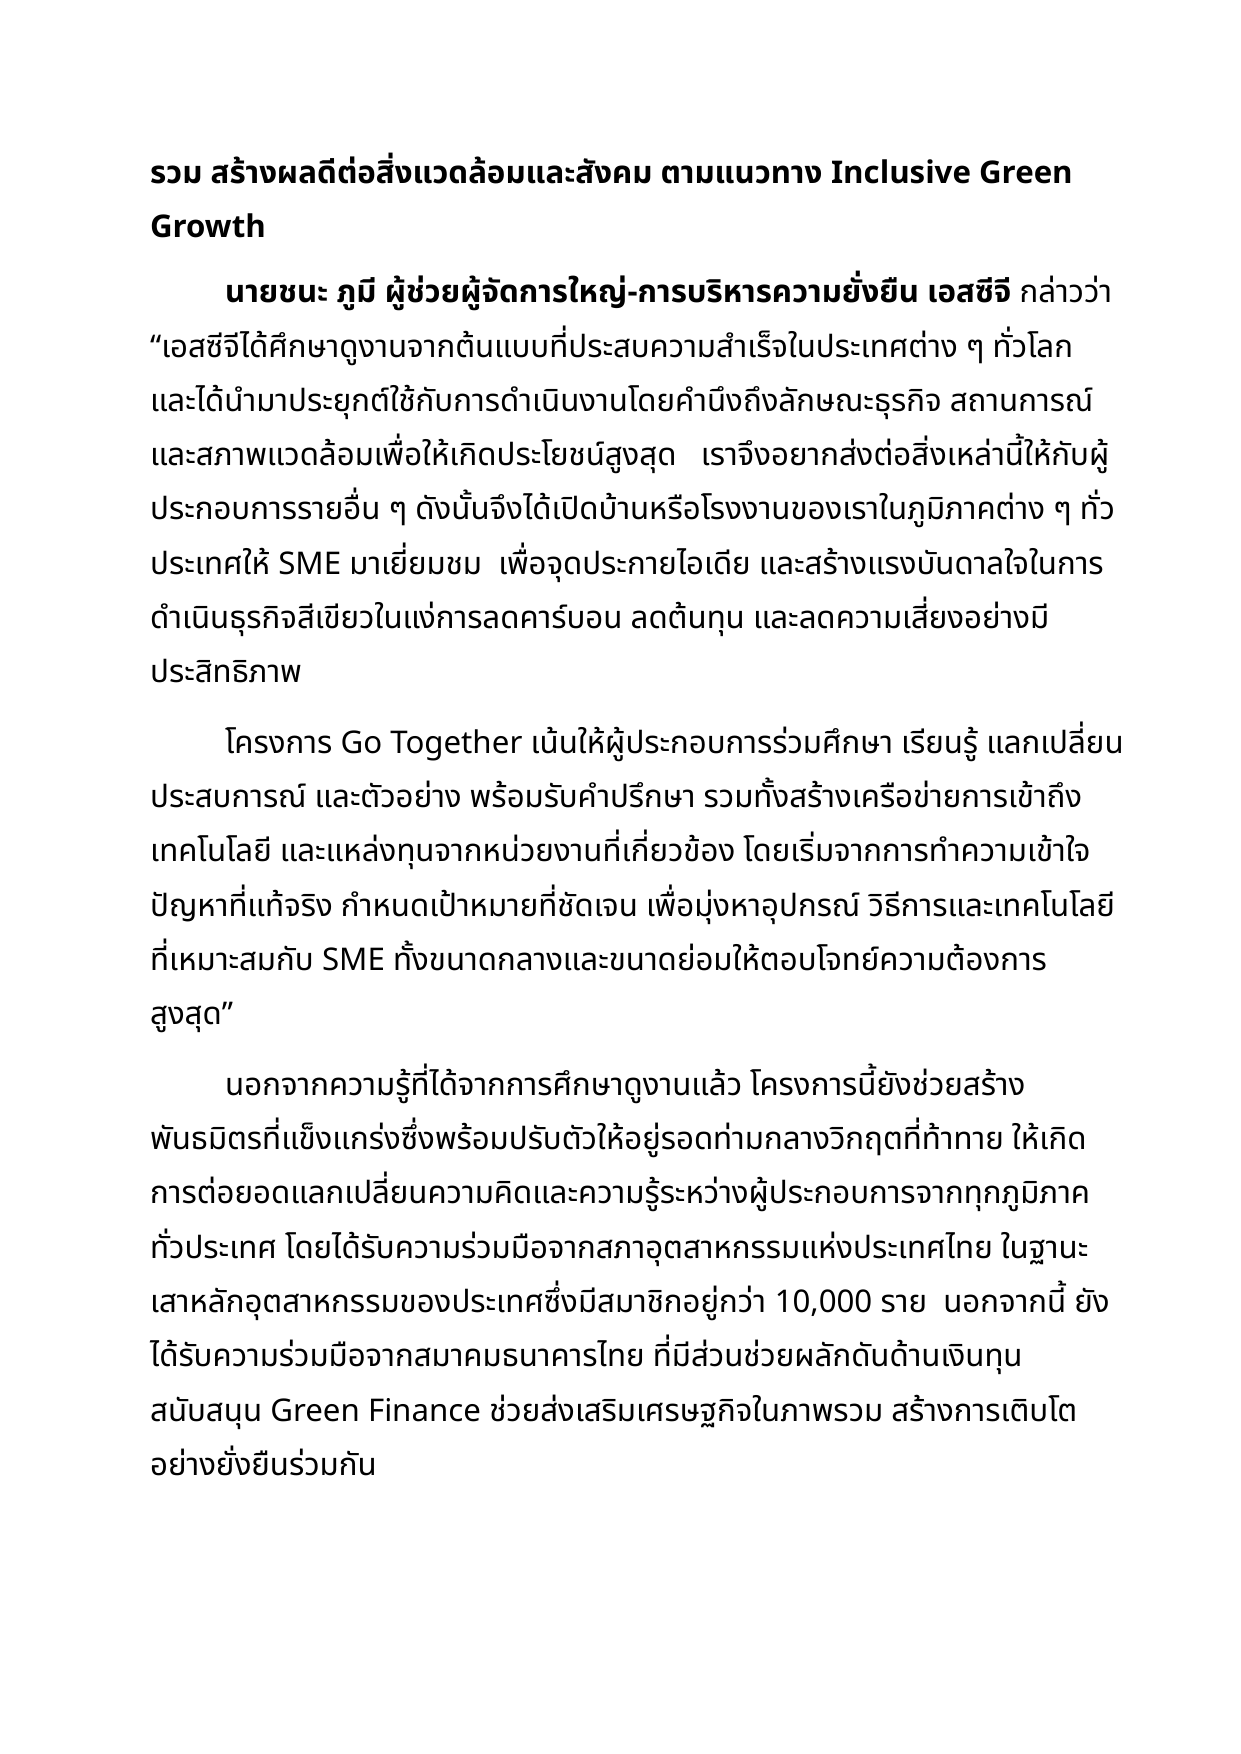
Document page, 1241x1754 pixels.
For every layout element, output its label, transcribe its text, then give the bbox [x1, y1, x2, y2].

text นอกจากความรู้ที่ได้จากการศึกษาดูงานแล้ว โครงการนี้ยังช่วยสร้างพันธมิตรที่แข็งแกร่งซึ่งพร้อมปรับตัวให้อยู่รอดท่ามกลางวิกฤตที่ท้าทาย ให้เกิดการต่อยอดแลกเปลี่ยนความคิดและความรู้ระหว่างผู้ประกอบการจากทุกภูมิภาคทั่วประเทศ โดยได้รับความร่วมมือจากสภาอุตสาหกรรมแห่งประเทศไทย ในฐานะเสาหลักอุตสาหกรรมของประเทศซึ่งมีสมาชิกอยู่กว่า 10,000 ราย นอกจากนี้ ยังได้รับความร่วมมือจากสมาคมธนาคารไทย ที่มีส่วนช่วยผลักดันด้านเงินทุนสนับสนุน Green Finance ช่วยส่งเสริมเศรษฐกิจในภาพรวม สร้างการเติบโตอย่างยั่งยืนร่วมกัน [150, 1062, 1124, 1489]
text นายชนะ ภูมี ผู้ช่วยผู้จัดการใหญ่-การบริหารความยั่งยืน เอสซีจี กล่าวว่า “เอสซีจีได้ศึกษาดูงานจากต้นแบบที่ประสบความสำเร็จในประเทศต่าง ๆ ทั่วโลก และได้นำมาประยุกต์ใช้กับการดำเนินงานโดยคำนึงถึงลักษณะธุรกิจ สถานการณ์ และสภาพแวดล้อมเพื่อให้เกิดประโยชน์สูงสุด เราจึงอยากส่งต่อสิ่งเหล่านี้ให้กับผู้ประกอบการรายอื่น ๆ ดังนั้นจึงได้เปิดบ้านหรือโรงงานของเราในภูมิภาคต่าง ๆ ทั่วประเทศให้ SME มาเยี่ยมชม เพื่อจุดประกายไอเดีย และสร้างแรงบันดาลใจในการดำเนินธุรกิจสีเขียวในแง่การลดคาร์บอน ลดต้นทุน และลดความเสี่ยงอย่างมีประสิทธิภาพ [150, 269, 1124, 696]
text โครงการ Go Together เน้นให้ผู้ประกอบการร่วมศึกษา เรียนรู้ แลกเปลี่ยนประสบการณ์ และตัวอย่าง พร้อมรับคำปรึกษา รวมทั้งสร้างเครือข่ายการเข้าถึงเทคโนโลยี และแหล่งทุนจากหน่วยงานที่เกี่ยวข้อง โดยเริ่มจากการทำความเข้าใจปัญหาที่แท้จริง กำหนดเป้าหมายที่ชัดเจน เพื่อมุ่งหาอุปกรณ์ วิธีการและเทคโนโลยีที่เหมาะสมกับ SME ทั้งขนาดกลางและขนาดย่อมให้ตอบโจทย์ความต้องการสูงสุด” [150, 720, 1124, 1039]
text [150, 150, 1124, 246]
